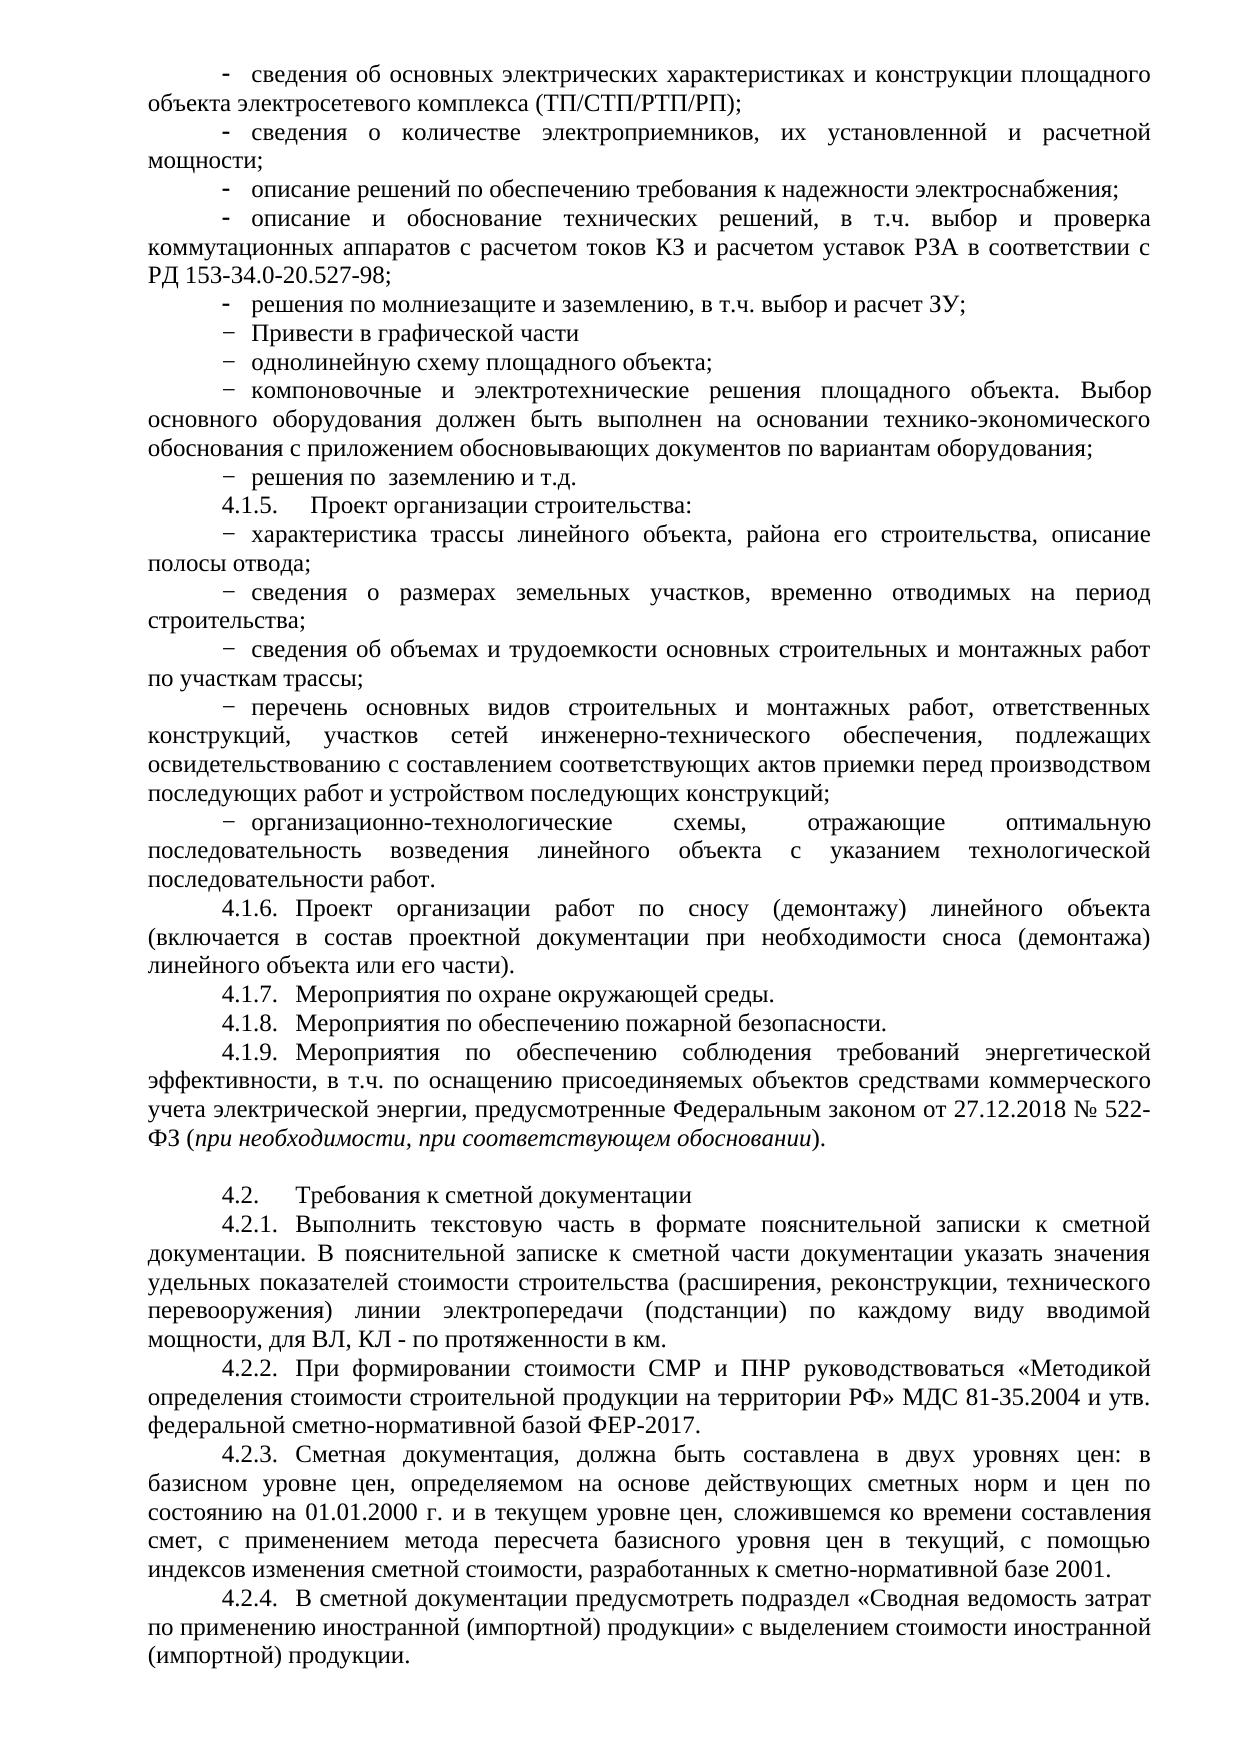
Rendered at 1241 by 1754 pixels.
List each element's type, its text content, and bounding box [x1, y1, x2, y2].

list описание решений по обеспечению требования к надежности электроснабжения; [148, 174, 1152, 203]
list Мероприятия по обеспечению пожарной безопасности. [148, 1008, 1152, 1037]
list характеристика трассы линейного объекта, района его строительства, описание полосы отвода; [148, 519, 1152, 577]
list Мероприятия по охране окружающей среды. [148, 979, 1152, 1008]
list Требования к сметной документации [148, 1180, 1152, 1209]
list сведения об основных электрических характеристиках и конструкции площадного объекта электросетевого комплекса (ТП/СТП/РТП/РП); [148, 59, 1152, 117]
list Проект организации работ по сносу (демонтажу) линейного объекта (включается в состав проектной документации при необходимости сноса (демонтажа) линейного объекта или его части). [148, 893, 1152, 979]
list Сметная документация, должна быть составлена в двух уровнях цен: в базисном уровне цен, определяемом на основе действующих сметных норм и цен по состоянию на 01.01.2000 г. и в текущем уровне цен, сложившемся ко времени составления смет, с применением метода пересчета базисного уровня цен в текущий, с помощью индексов изменения сметной стоимости, разработанных к сметно-нормативной базе 2001. [148, 1439, 1152, 1583]
list решения по заземлению и т.д. [148, 462, 1152, 490]
list компоновочные и электротехнические решения площадного объекта. Выбор основного оборудования должен быть выполнен на основании технико-экономического обоснования с приложением обосновывающих документов по вариантам оборудования; [148, 375, 1152, 462]
list Мероприятия по обеспечению соблюдения требований энергетической эффективности, в т.ч. по оснащению присоединяемых объектов средствами коммерческого учета электрической энергии, предусмотренные Федеральным законом от 27.12.2018 № 522-ФЗ (при необходимости, при соответствующем обосновании). [148, 1037, 1152, 1152]
list Выполнить текстовую часть в формате пояснительной записки к сметной документации. В пояснительной записке к сметной части документации указать значения удельных показателей стоимости строительства (расширения, реконструкции, технического перевооружения) линии электропередачи (подстанции) по каждому виду вводимой мощности, для ВЛ, КЛ - по протяженности в км. [148, 1209, 1152, 1353]
list решения по молниезащите и заземлению, в т.ч. выбор и расчет ЗУ; [148, 289, 1152, 318]
list сведения о количестве электроприемников, их установленной и расчетной мощности; [148, 117, 1152, 174]
list В сметной документации предусмотреть подраздел «Сводная ведомость затрат по применению иностранной (импортной) продукции» с выделением стоимости иностранной (импортной) продукции. [148, 1583, 1152, 1669]
list сведения о размерах земельных участков, временно отводимых на период строительства; [148, 577, 1152, 634]
list Привести в графической части [148, 318, 1152, 347]
list Проект организации строительства: [148, 490, 1152, 519]
list однолинейную схему площадного объекта; [148, 347, 1152, 375]
list организационно-технологические схемы, отражающие оптимальную последовательность возведения линейного объекта с указанием технологической последовательности работ. [148, 807, 1152, 893]
list сведения об объемах и трудоемкости основных строительных и монтажных работ по участкам трассы; [148, 634, 1152, 692]
list При формировании стоимости СМР и ПНР руководствоваться «Методикой определения стоимости строительной продукции на территории РФ» МДС 81-35.2004 и утв. федеральной сметно-нормативной базой ФЕР-2017. [148, 1353, 1152, 1439]
list описание и обоснование технических решений, в т.ч. выбор и проверка коммутационных аппаратов с расчетом токов КЗ и расчетом уставок РЗА в соответствии с РД 153-34.0-20.527-98; [148, 203, 1152, 289]
list перечень основных видов строительных и монтажных работ, ответственных конструкций, участков сетей инженерно-технического обеспечения, подлежащих освидетельствованию с составлением соответствующих актов приемки перед производством последующих работ и устройством последующих конструкций; [148, 692, 1152, 807]
